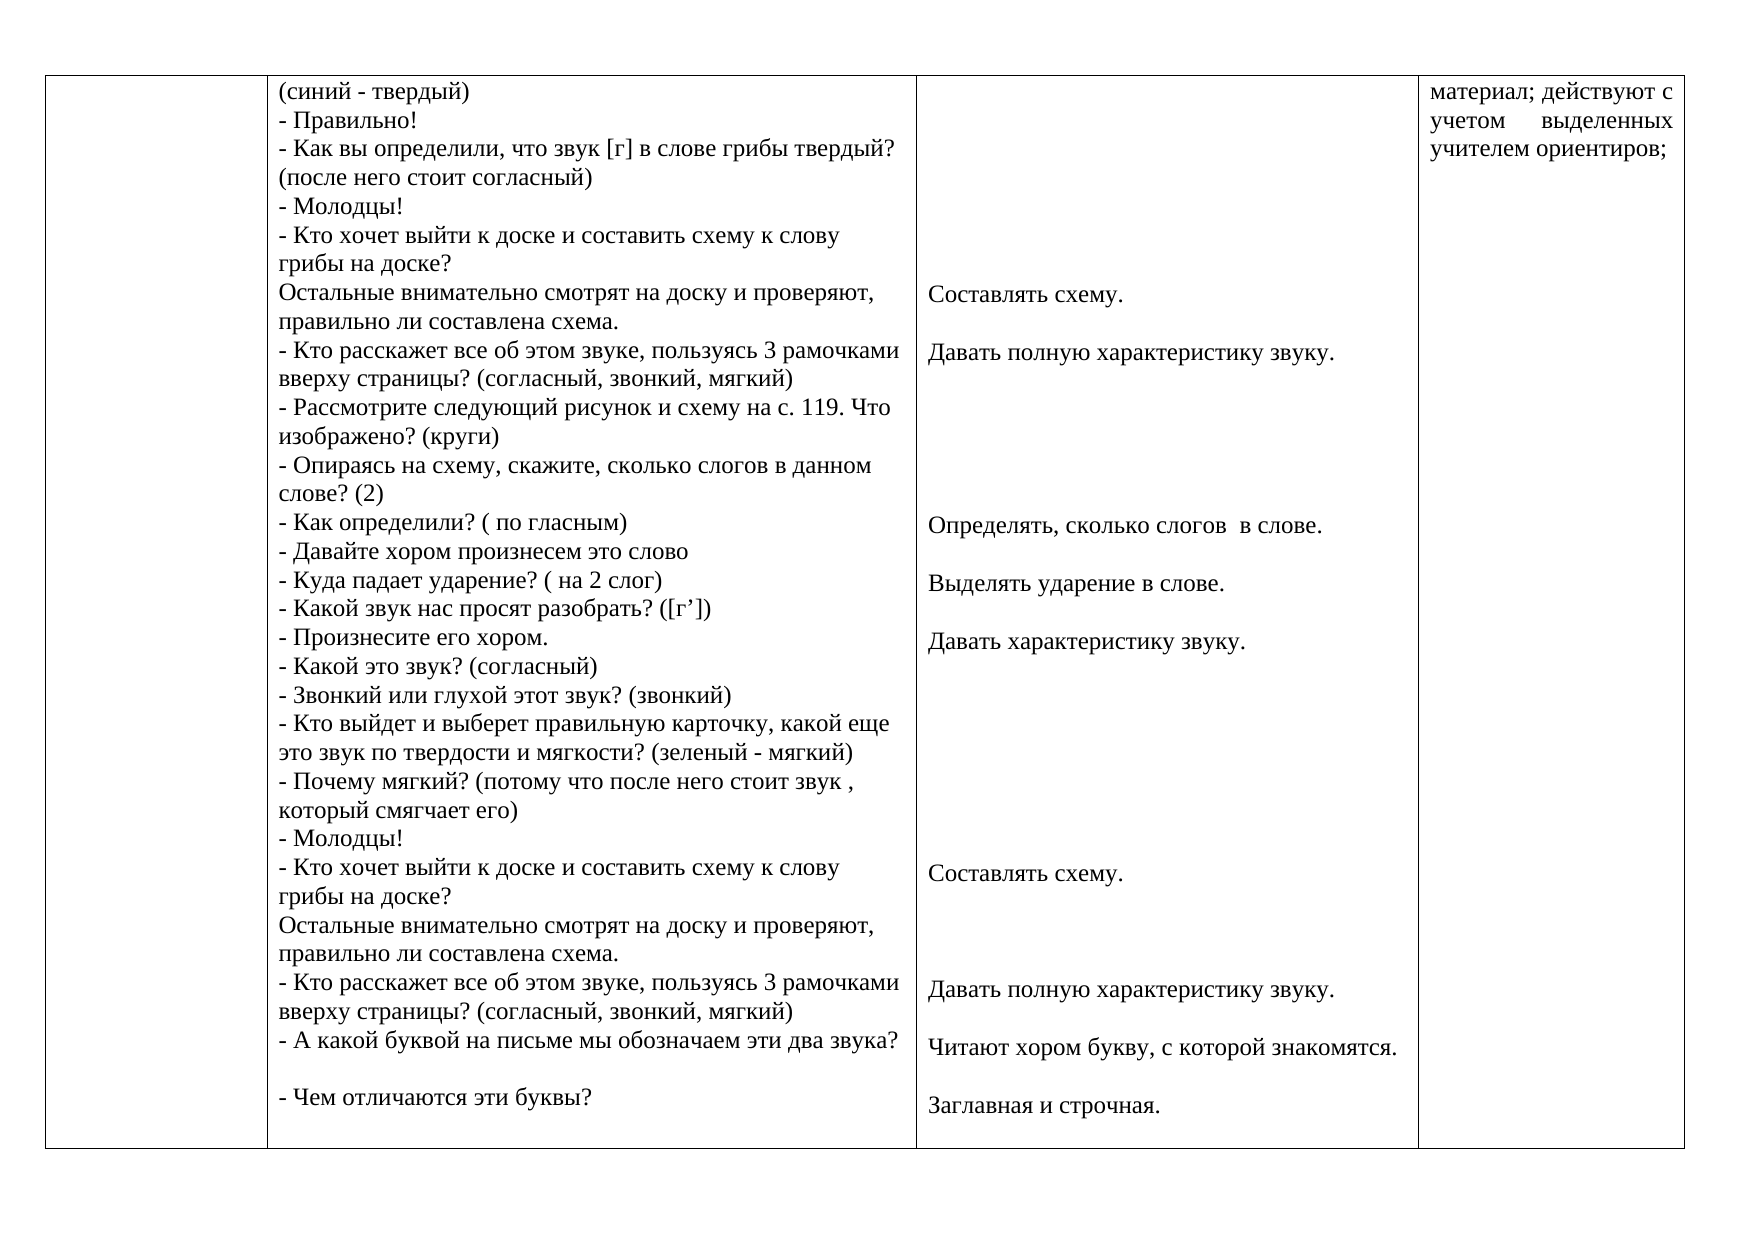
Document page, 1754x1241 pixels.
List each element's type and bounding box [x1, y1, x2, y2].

table_cell [1419, 76, 1684, 1148]
table_cell [917, 76, 1418, 1148]
table_cell [268, 76, 916, 1148]
table_cell [46, 76, 267, 1148]
